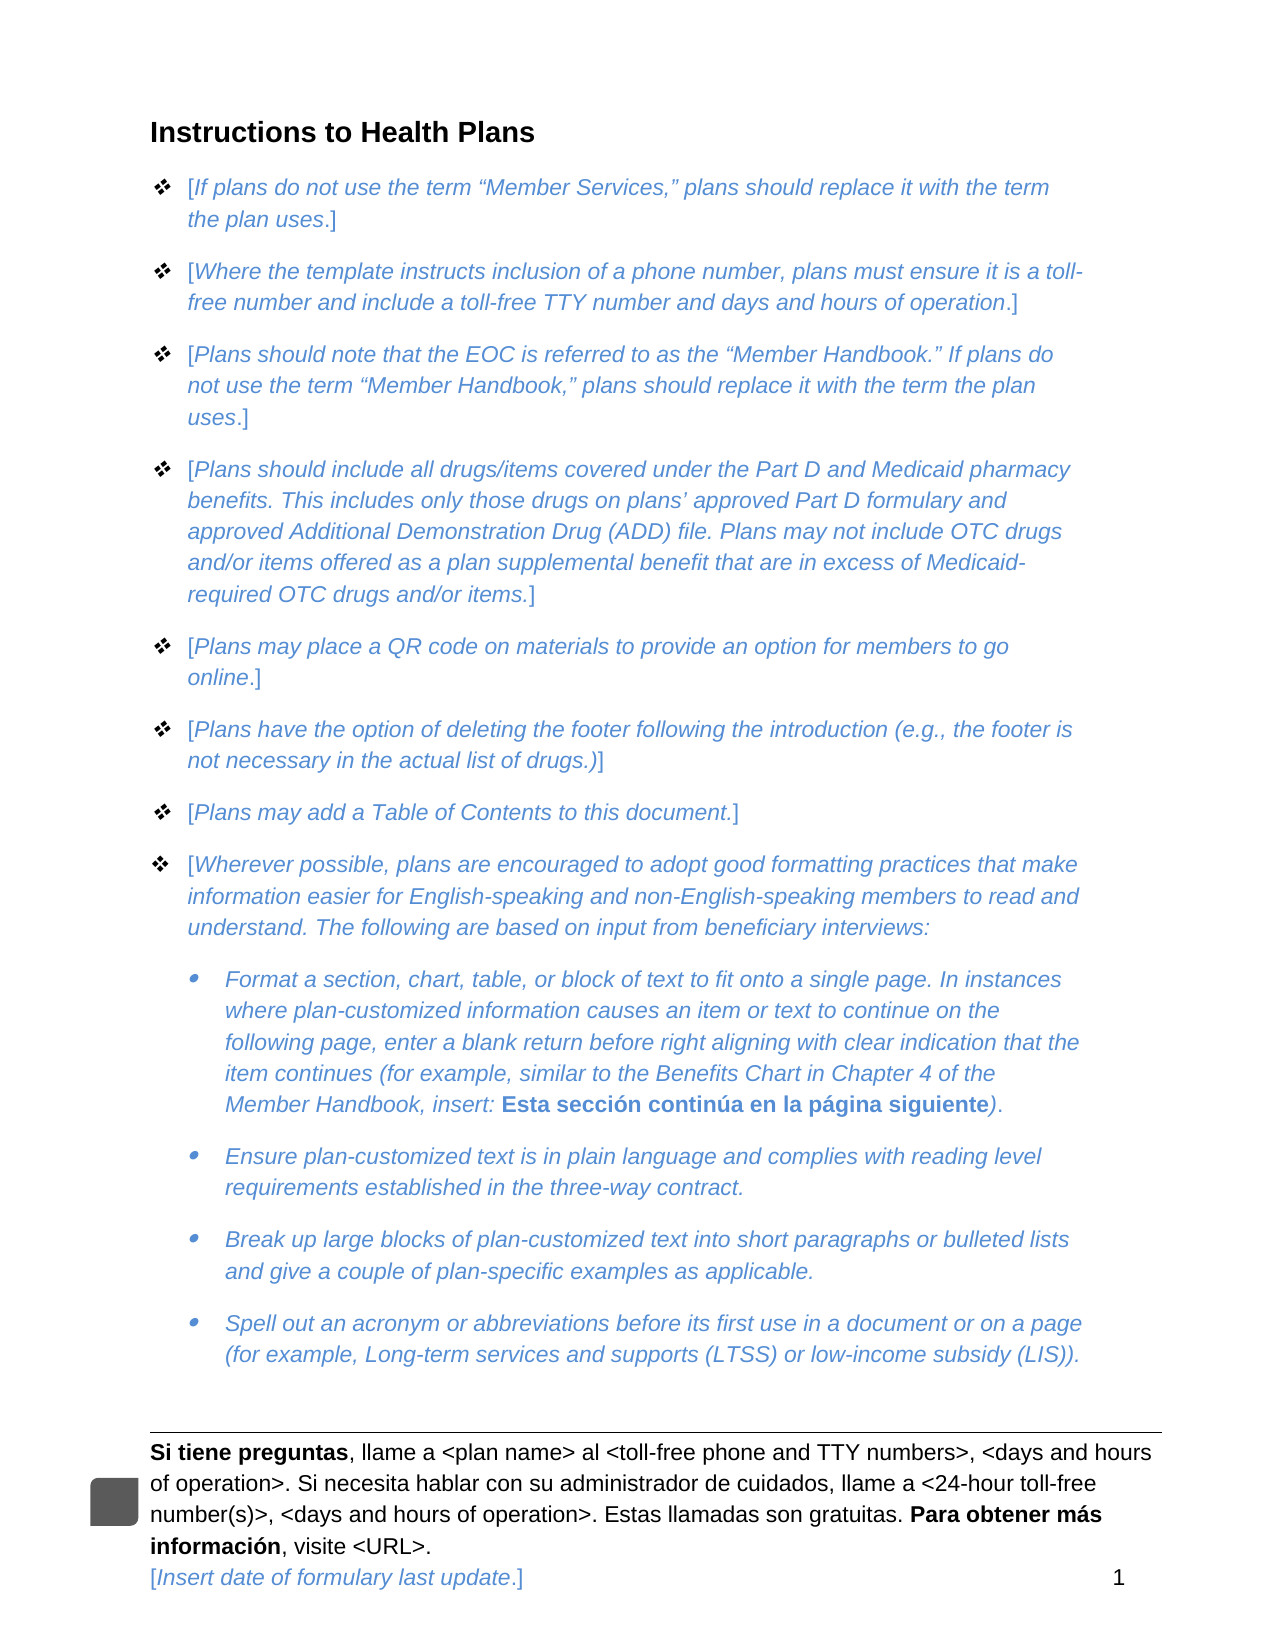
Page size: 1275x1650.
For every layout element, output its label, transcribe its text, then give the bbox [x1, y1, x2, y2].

list [Plans should note that the EOC is referred to as the “Member Handbook.” If plans do not use the term “Member Handbook,” plans should replace it with the term the plan uses.] [150, 337, 1087, 431]
list Ensure plan-customized text is in plain language and complies with reading level requirements established in the three-way contract. [187, 1139, 1087, 1202]
title Instructions to Health Plans [150, 112, 1162, 150]
list Format a section, chart, table, or block of text to fit onto a single page. In instances where plan-customized information causes an item or text to continue on the following page, enter a blank return before right aligning with clear indication that the item continues (for example, similar to the Benefits Chart in Chapter 4 of the Member Handbook, insert: Esta sección continúa en la página siguiente). [187, 962, 1087, 1119]
list [Plans may add a Table of Contents to this document.] [150, 796, 1087, 827]
list Break up large blocks of plan-customized text into short paragraphs or bulleted lists and give a couple of plan-specific examples as applicable. [187, 1223, 1087, 1285]
list [Wherever possible, plans are encouraged to adopt good formatting practices that make information easier for English-speaking and non-English-speaking members to read and understand. The following are based on input from beneficiary interviews: [150, 848, 1087, 942]
list Spell out an acronym or abbreviations before its first use in a document or on a page (for example, Long-term services and supports (LTSS) or low-income subsidy (LIS)). [187, 1306, 1087, 1369]
list [Plans have the option of deleting the footer following the introduction (e.g., the footer is not necessary in the actual list of drugs.)] [150, 712, 1087, 775]
list [Plans should include all drugs/items covered under the Part D and Medicaid pharmacy benefits. This includes only those drugs on plans’ approved Part D formulary and approved Additional Demonstration Drug (ADD) file. Plans may not include OTC drugs and/or items offered as a plan supplemental benefit that are in excess of Medicaid-required OTC drugs and/or items.] [150, 452, 1087, 608]
list [If plans do not use the term “Member Services,” plans should replace it with the term the plan uses.] [150, 171, 1087, 233]
list [Where the template instructs inclusion of a phone number, plans must ensure it is a toll-free number and include a toll-free TTY number and days and hours of operation.] [150, 254, 1087, 317]
list [Plans may place a QR code on materials to provide an option for members to go online.] [150, 629, 1087, 692]
